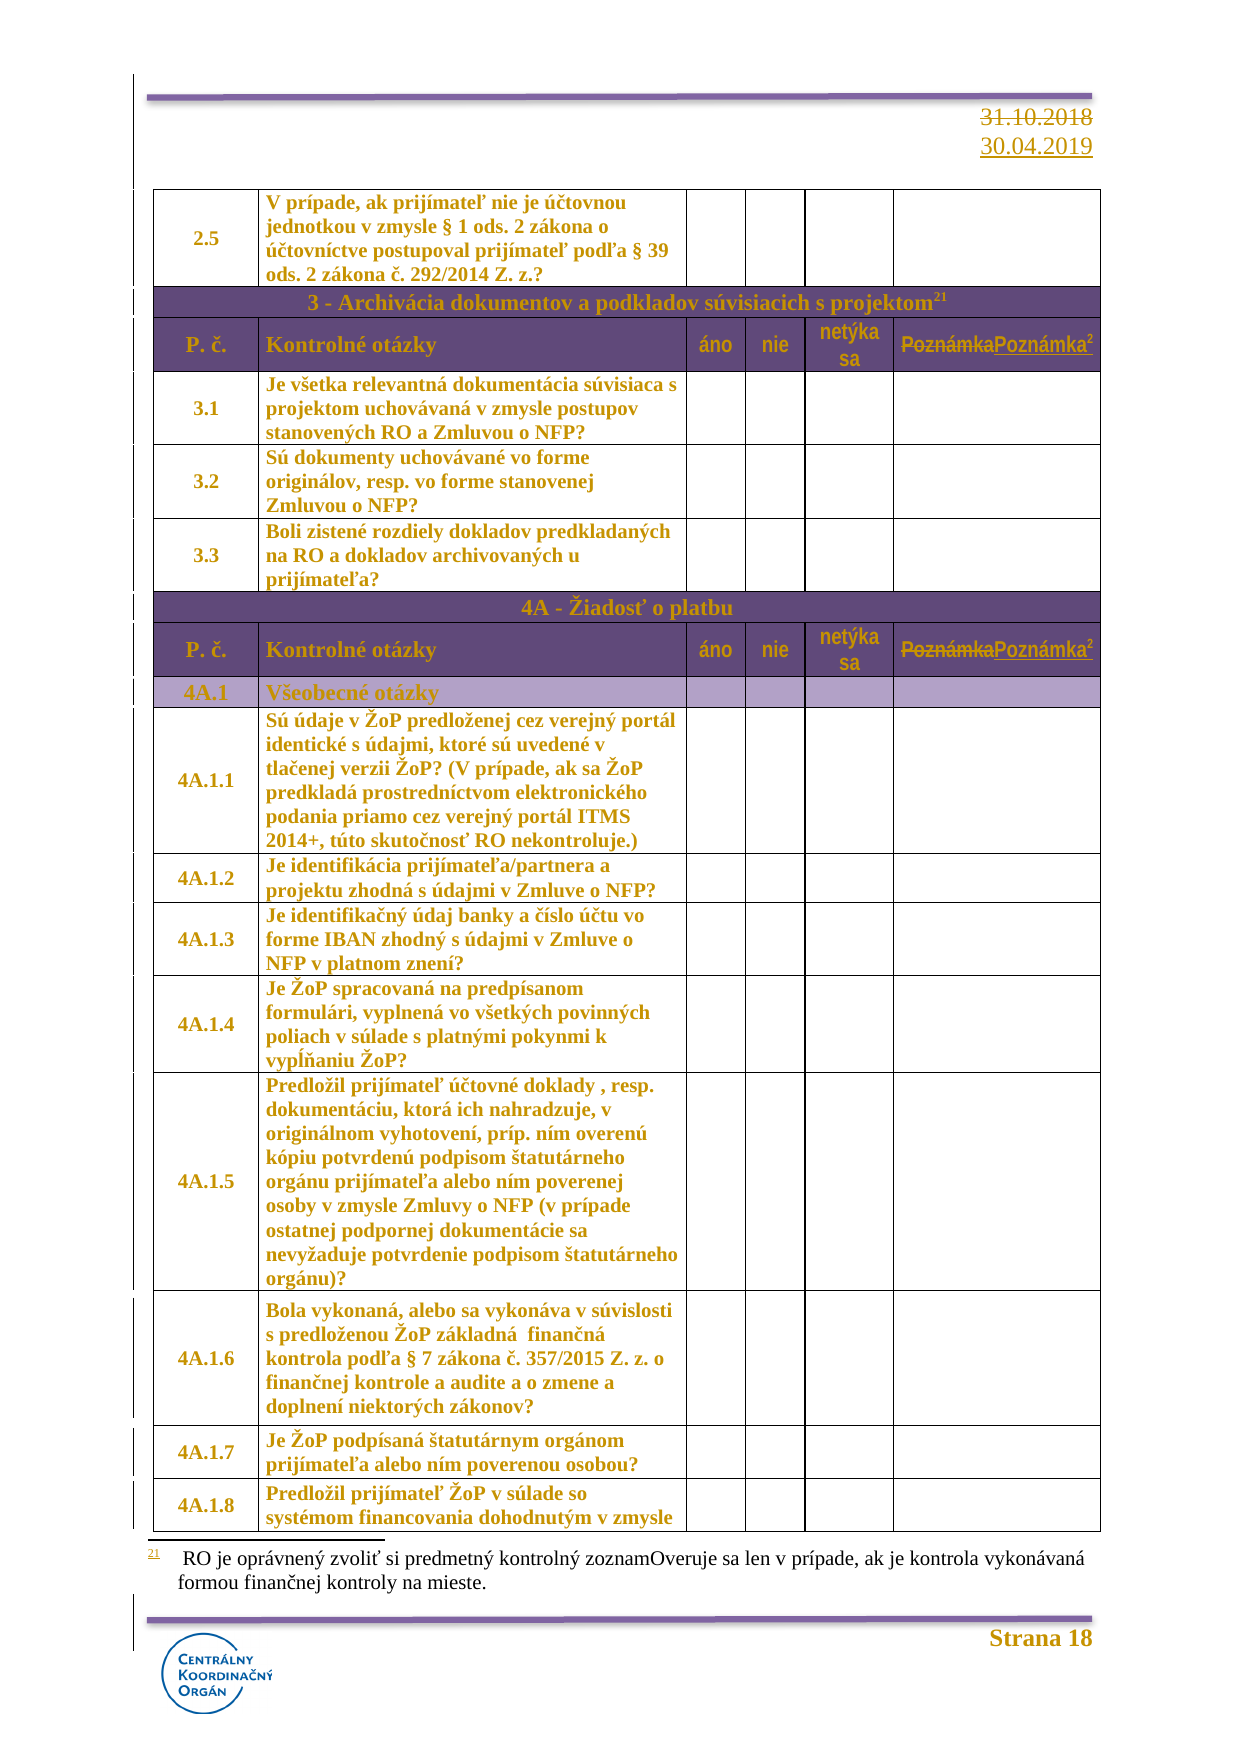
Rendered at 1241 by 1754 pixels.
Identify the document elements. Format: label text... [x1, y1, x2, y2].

table_cell Sú dokumenty uchovávané vo forme originálov, resp. vo forme stanovenej Zmluvou o NFP? [259, 445, 686, 517]
table_cell Kontrolné otázky [259, 623, 686, 676]
table_cell [894, 445, 1100, 517]
table_cell [687, 1479, 745, 1531]
table_cell 4A.1 [154, 677, 258, 707]
table_cell 4A.1.2 [154, 854, 258, 902]
table_cell [806, 976, 893, 1072]
table_cell [687, 190, 745, 286]
picture [159, 1631, 272, 1713]
table_cell 4A.1.8 [154, 1479, 258, 1531]
table_cell netýka sa [806, 623, 893, 676]
table_cell [806, 372, 893, 444]
table_cell [894, 318, 1100, 371]
table_cell [894, 677, 1100, 707]
table_cell Je ŽoP spracovaná na predpísanom formulári, vyplnená vo všetkých povinných poliach v súlade s platnými pokynmi k vypĺňaniu ŽoP? [259, 976, 686, 1072]
table_cell [746, 1426, 804, 1478]
table_cell [687, 372, 745, 444]
table_cell [687, 1073, 745, 1290]
table_cell [687, 677, 745, 707]
table_cell [746, 372, 804, 444]
table_cell [894, 1291, 1100, 1425]
table_cell [806, 1479, 893, 1531]
table_cell 4A.1.3 [154, 903, 258, 975]
table_cell [806, 445, 893, 517]
table_cell 3.2 [154, 445, 258, 517]
table_cell [894, 1479, 1100, 1531]
table_cell Predložil prijímateľ účtovné doklady , resp. dokumentáciu, ktorá ich nahradzuje, v originálnom vyhotovení, príp. ním overenú kópiu potvrdenú podpisom štatutárneho orgánu prijímateľa alebo ním poverenej osoby v zmysle Zmluvy o NFP (v prípade ostatnej podpornej dokumentácie sa nevyžaduje potvrdenie podpisom štatutárneho orgánu)? [259, 1073, 686, 1290]
table_cell [806, 854, 893, 902]
table_cell [746, 708, 804, 852]
table_cell [806, 708, 893, 852]
table_cell [746, 854, 804, 902]
table_cell Bola vykonaná, alebo sa vykonáva v súvislosti s predloženou ŽoP základná finančná kontrola podľa § 7 zákona č. 357/2015 Z. z. o finančnej kontrole a audite a o zmene a doplnení niektorých zákonov? [259, 1291, 686, 1425]
table_cell [894, 854, 1100, 902]
table_cell P. č. [154, 318, 258, 371]
table_cell [806, 677, 893, 707]
table_cell nie [746, 318, 804, 371]
table_cell [746, 445, 804, 517]
table_cell 2.5 [154, 190, 258, 286]
table_cell Sú údaje v ŽoP predloženej cez verejný portál identické s údajmi, ktoré sú uvedené v tlačenej verzii ŽoP? (V prípade, ak sa ŽoP predkladá prostredníctvom elektronického podania priamo cez verejný portál ITMS 2014+, túto skutočnosť RO nekontroluje.) [259, 708, 686, 852]
table_cell netýka sa [806, 318, 893, 371]
table_cell [806, 1426, 893, 1478]
table_cell Je identifikačný údaj banky a číslo účtu vo forme IBAN zhodný s údajmi v Zmluve o NFP v platnom znení? [259, 903, 686, 975]
table_cell [894, 976, 1100, 1072]
table_cell [806, 519, 893, 591]
table_cell 3.3 [154, 519, 258, 591]
table_cell [687, 445, 745, 517]
table_cell [806, 1073, 893, 1290]
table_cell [259, 1479, 686, 1531]
table_cell [806, 903, 893, 975]
table_cell [746, 1073, 804, 1290]
table_cell [746, 1291, 804, 1425]
table_cell [746, 519, 804, 591]
table_cell [687, 854, 745, 902]
table_cell Boli zistené rozdiely dokladov predkladaných na RO a dokladov archivovaných u prijímateľa? [259, 519, 686, 591]
table_cell 3.1 [154, 372, 258, 444]
table_cell 4A.1.7 [154, 1426, 258, 1478]
table_cell 4A.1.4 [154, 976, 258, 1072]
table_cell [687, 1426, 745, 1478]
table_cell áno [687, 623, 745, 676]
table_cell [687, 976, 745, 1072]
table_cell [746, 190, 804, 286]
table_cell [894, 623, 1100, 676]
table_cell [894, 519, 1100, 591]
table_cell [894, 190, 1100, 286]
table_cell [806, 190, 893, 286]
table_cell 4A.1.1 [154, 708, 258, 852]
table_cell [687, 708, 745, 852]
table_cell [894, 903, 1100, 975]
table_cell áno [687, 318, 745, 371]
table_cell 4A.1.5 [154, 1073, 258, 1290]
table_cell Všeobecné otázky [259, 677, 686, 707]
table_cell Je všetka relevantná dokumentácia súvisiaca s projektom uchovávaná v zmysle postupov stanovených RO a Zmluvou o NFP? [259, 372, 686, 444]
table_cell Je identifikácia prijímateľa/partnera a projektu zhodná s údajmi v Zmluve o NFP? [259, 854, 686, 902]
table_cell 3 - Archivácia dokumentov a podkladov súvisiacich s projektom [154, 287, 1100, 317]
table_cell nie [746, 623, 804, 676]
table_cell Kontrolné otázky [259, 318, 686, 371]
table_cell V prípade, ak prijímateľ nie je účtovnou jednotkou v zmysle § 1 ods. 2 zákona o účtovníctve postupoval prijímateľ podľa § 39 ods. 2 zákona č. 292/2014 Z. z.? [259, 190, 686, 286]
table_cell [894, 708, 1100, 852]
table_cell [806, 1291, 893, 1425]
table_cell [746, 677, 804, 707]
table_cell 4A - Žiadosť o platbu [154, 592, 1100, 622]
table_cell [687, 903, 745, 975]
table_cell [746, 976, 804, 1072]
table_cell Je ŽoP podpísaná štatutárnym orgánom prijímateľa alebo ním poverenou osobou? [259, 1426, 686, 1478]
table_cell [687, 1291, 745, 1425]
table_cell [894, 372, 1100, 444]
table_cell P. č. [154, 623, 258, 676]
table_cell 4A.1.6 [154, 1291, 258, 1425]
table_cell [687, 519, 745, 591]
table_cell [746, 1479, 804, 1531]
table_cell [894, 1426, 1100, 1478]
table_cell [894, 1073, 1100, 1290]
table_cell [746, 903, 804, 975]
